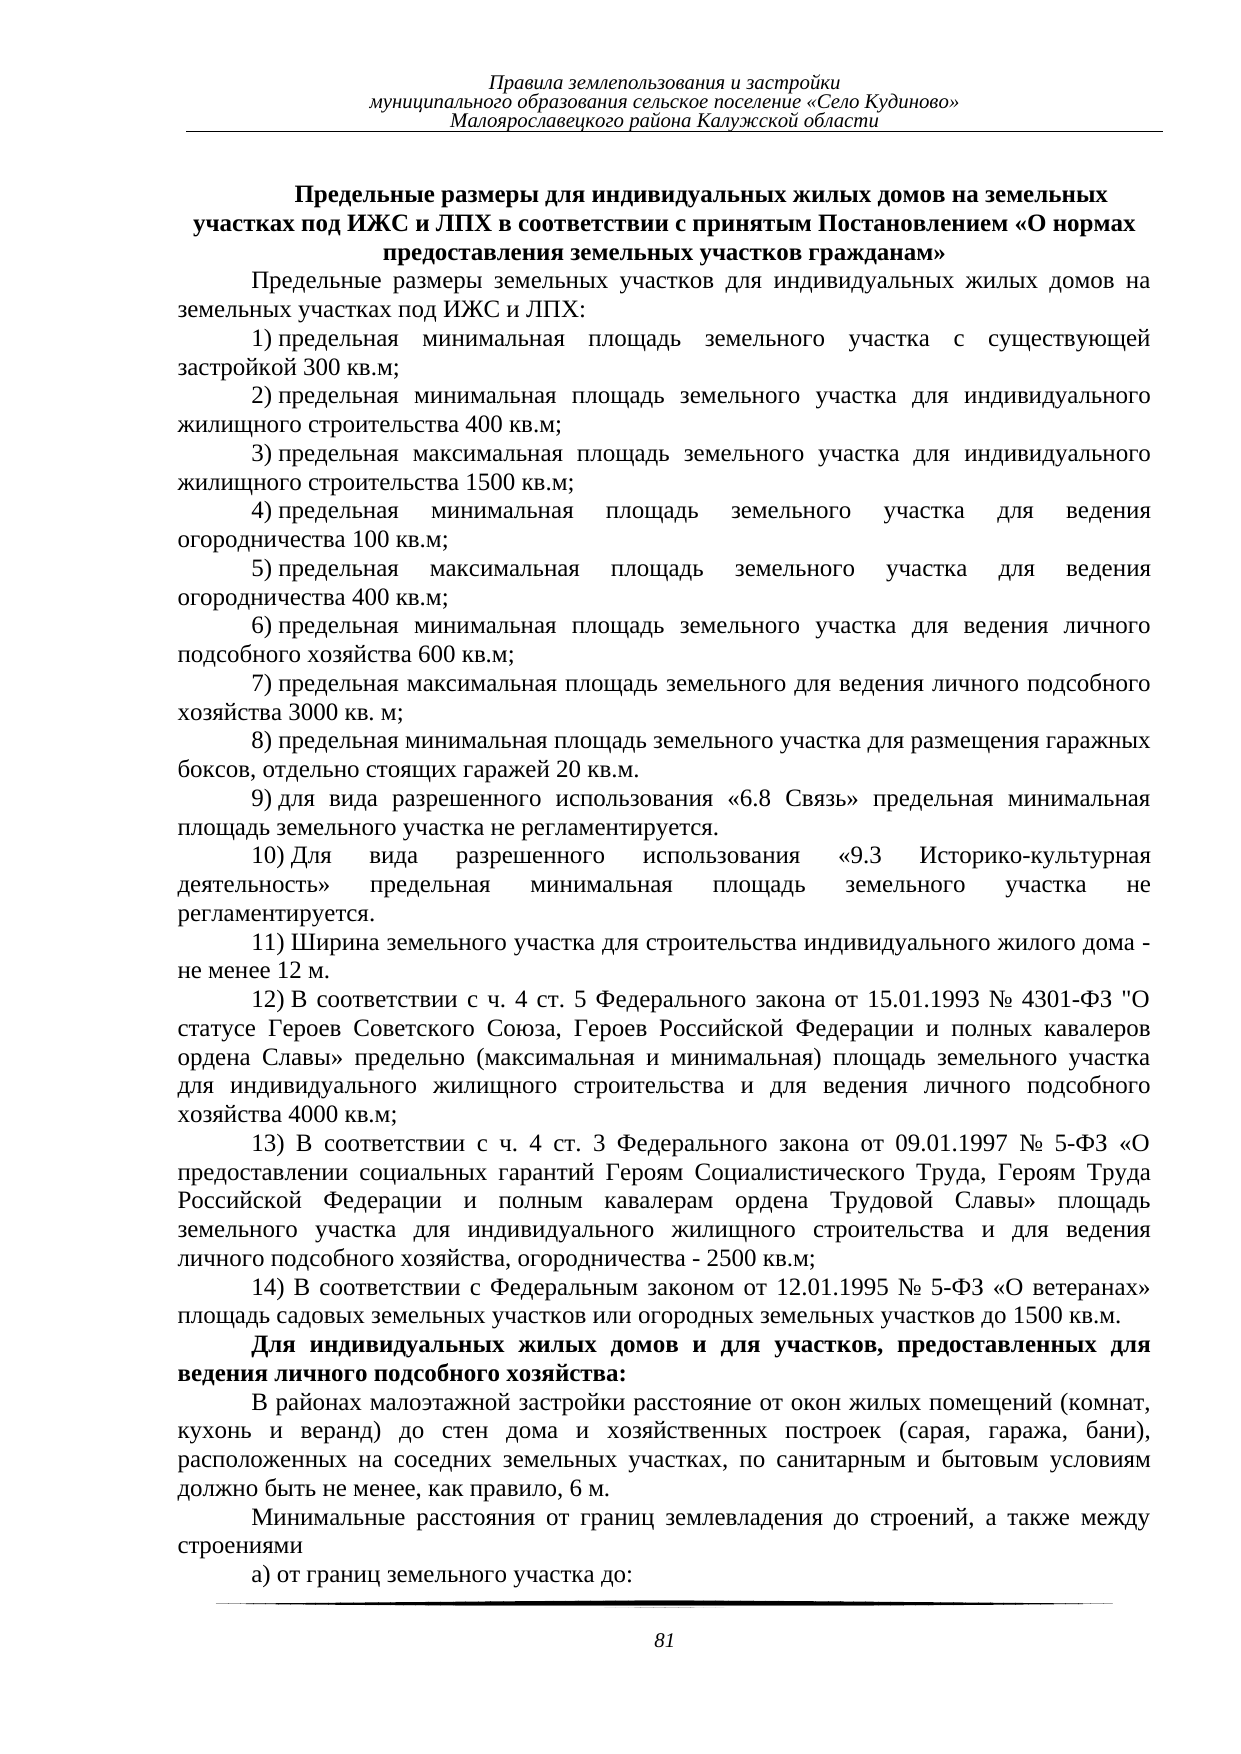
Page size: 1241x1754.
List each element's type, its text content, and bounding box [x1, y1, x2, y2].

text 7) предельная максимальная площадь земельного для ведения личного подсобного хозяйства 3000 кв. м; [177, 668, 1152, 725]
text 11) Ширина земельного участка для строительства индивидуального жилого дома - не менее 12 м. [177, 927, 1152, 984]
text а) от границ земельного участка до: [177, 1559, 1152, 1588]
text 2) предельная минимальная площадь земельного участка для индивидуального жилищного строительства 400 кв.м; [177, 380, 1152, 438]
text В районах малоэтажной застройки расстояние от окон жилых помещений (комнат, кухонь и веранд) до стен дома и хозяйственных построек (сарая, гаража, бани), расположенных на соседних земельных участках, по санитарным и бытовым условиям должно быть не менее, как правило, 6 м. [177, 1387, 1152, 1502]
text Минимальные расстояния от границ землевладения до строений, а также между строениями [177, 1502, 1152, 1559]
text Предельные размеры для индивидуальных жилых домов на земельных участках под ИЖС и ЛПХ в соответствии с принятым Постановлением «О нормах предоставления земельных участков гражданам» [177, 179, 1152, 265]
text 5) предельная максимальная площадь земельного участка для ведения огородничества 400 кв.м; [177, 553, 1152, 610]
text 14) В соответствии с Федеральным законом от 12.01.1995 № 5-ФЗ «О ветеранах» площадь садовых земельных участков или огородных земельных участков до 1500 кв.м. [177, 1272, 1152, 1329]
text 3) предельная максимальная площадь земельного участка для индивидуального жилищного строительства 1500 кв.м; [177, 438, 1152, 495]
text 4) предельная минимальная площадь земельного участка для ведения огородничества 100 кв.м; [177, 495, 1152, 553]
text 10) Для вида разрешенного использования «9.3 Историко-культурная деятельность» предельная минимальная площадь земельного участка не регламентируется. [177, 840, 1152, 927]
text 8) предельная минимальная площадь земельного участка для размещения гаражных боксов, отдельно стоящих гаражей 20 кв.м. [177, 725, 1152, 783]
picture [215, 1600, 1113, 1608]
text 6) предельная минимальная площадь земельного участка для ведения личного подсобного хозяйства 600 кв.м; [177, 610, 1152, 668]
text Предельные размеры земельных участков для индивидуальных жилых домов на земельных участках под ИЖС и ЛПХ: [177, 265, 1152, 323]
text Для индивидуальных жилых домов и для участков, предоставленных для ведения личного подсобного хозяйства: [177, 1329, 1152, 1387]
text 1) предельная минимальная площадь земельного участка с существующей застройкой 300 кв.м; [177, 323, 1152, 380]
text 13) В соответствии с ч. 4 ст. 3 Федерального закона от 09.01.1997 № 5-ФЗ «О предоставлении социальных гарантий Героям Социалистического Труда, Героям Труда Российской Федерации и полным кавалерам ордена Трудовой Славы» площадь земельного участка для индивидуального жилищного строительства и для ведения личного подсобного хозяйства, огородничества - 2500 кв.м; [177, 1128, 1152, 1272]
text 12) В соответствии с ч. 4 ст. 5 Федерального закона от 15.01.1993 № 4301-ФЗ "О статусе Героев Советского Союза, Героев Российской Федерации и полных кавалеров ордена Славы» предельно (максимальная и минимальная) площадь земельного участка для индивидуального жилищного строительства и для ведения личного подсобного хозяйства 4000 кв.м; [177, 984, 1152, 1128]
text 9) для вида разрешенного использования «6.8 Связь» предельная минимальная площадь земельного участка не регламентируется. [177, 783, 1152, 840]
